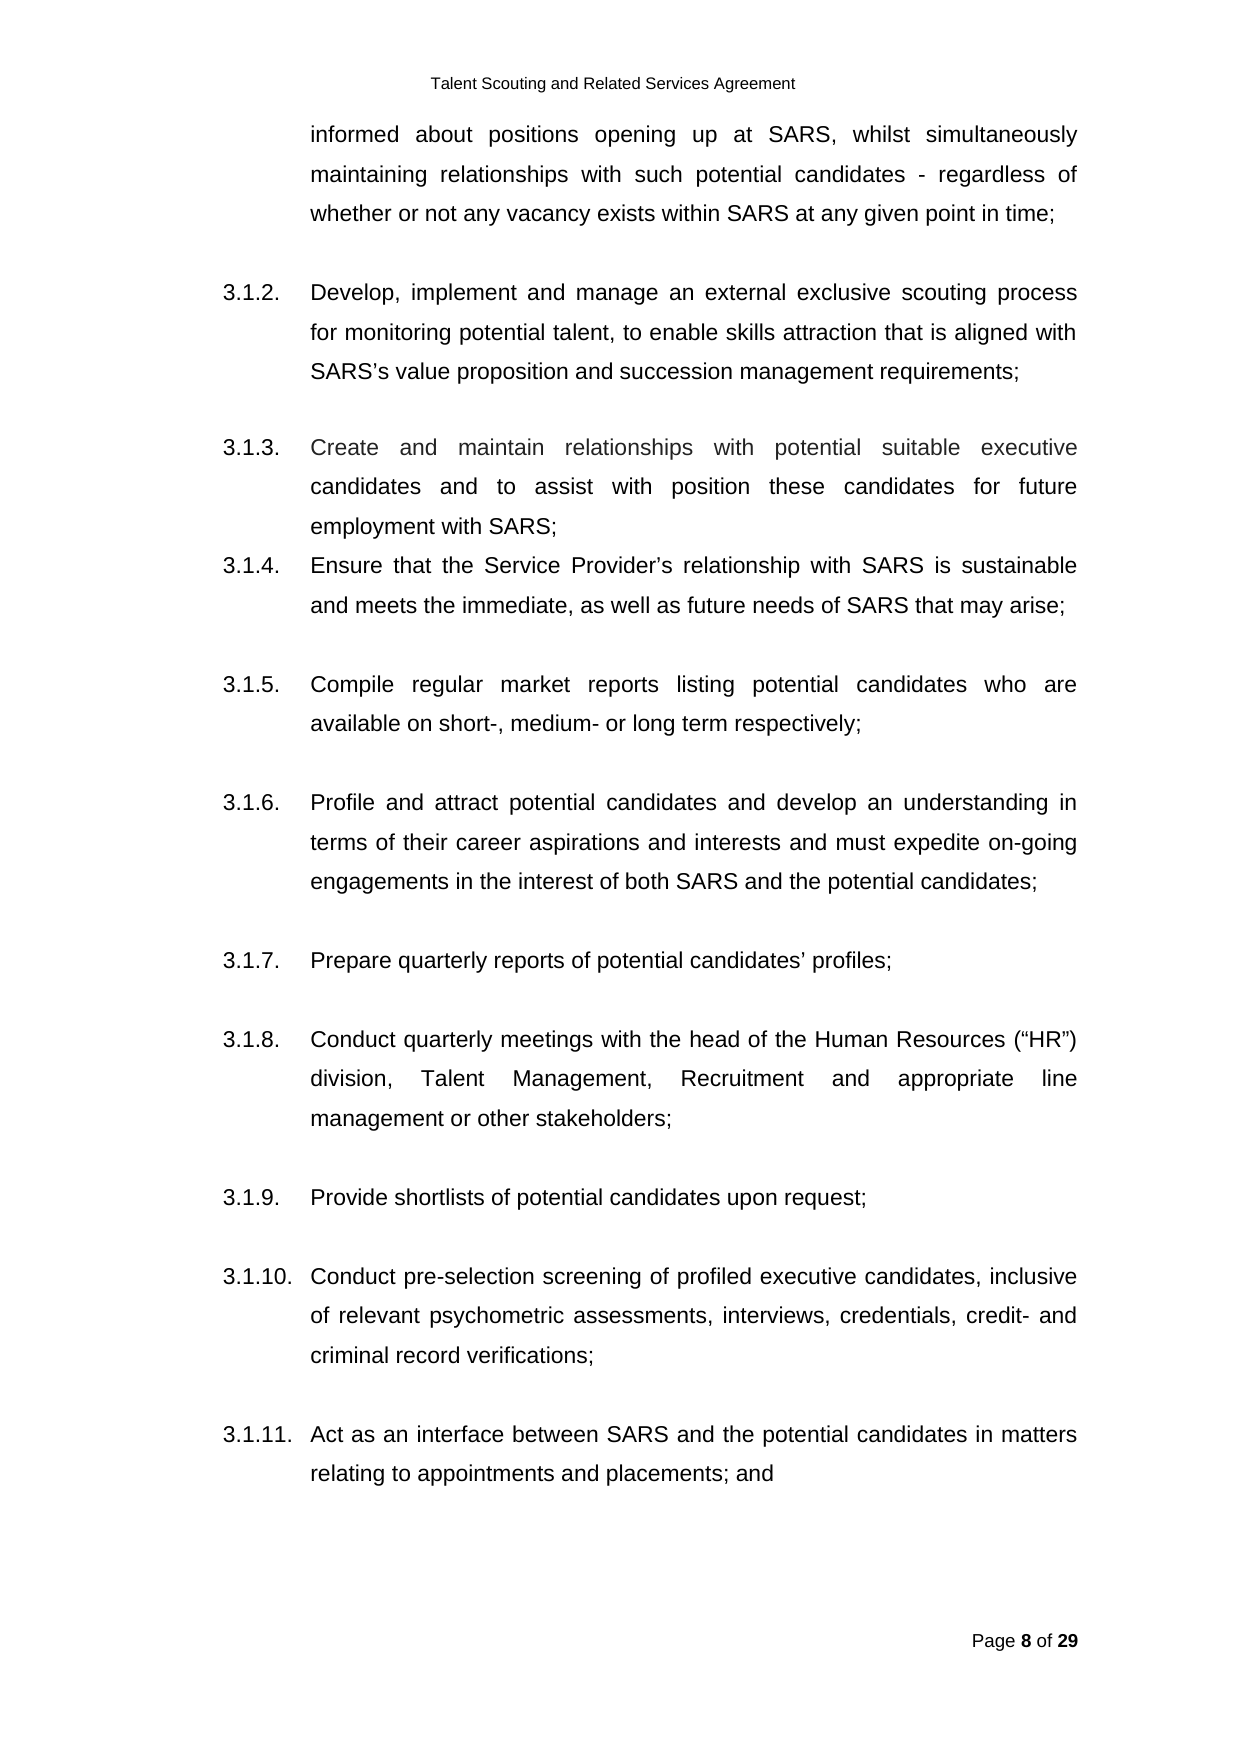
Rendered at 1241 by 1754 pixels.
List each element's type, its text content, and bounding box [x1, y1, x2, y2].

list Conduct pre-selection screening of profiled executive candidates, inclusive of relevant psychometric assessments, interviews, credentials, credit- and criminal record verifications; [223, 1263, 1078, 1368]
list Conduct quarterly meetings with the head of the Human Resources (“HR”) division, Talent Management, Recruitment and appropriate line management or other stakeholders; [223, 1026, 1078, 1131]
list Develop, implement and manage an external exclusive scouting process for monitoring potential talent, to enable skills attraction that is aligned with SARS’s value proposition and succession management requirements; [223, 279, 1078, 384]
list Create and maintain relationships with potential suitable executive candidates and to assist with position these candidates for future employment with SARS; [223, 434, 1078, 539]
list Provide shortlists of potential candidates upon request; [223, 1184, 1078, 1210]
list Prepare quarterly reports of potential candidates’ profiles; [223, 947, 1078, 973]
list Act as an interface between SARS and the potential candidates in matters relating to appointments and placements; and [223, 1421, 1078, 1486]
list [223, 121, 1078, 227]
list Profile and attract potential candidates and develop an understanding in terms of their career aspirations and interests and must expedite on-going engagements in the interest of both SARS and the potential candidates; [223, 789, 1078, 894]
list Ensure that the Service Provider’s relationship with SARS is sustainable and meets the immediate, as well as future needs of SARS that may arise; [223, 552, 1078, 618]
list Compile regular market reports listing potential candidates who are available on short-, medium- or long term respectively; [223, 671, 1078, 736]
